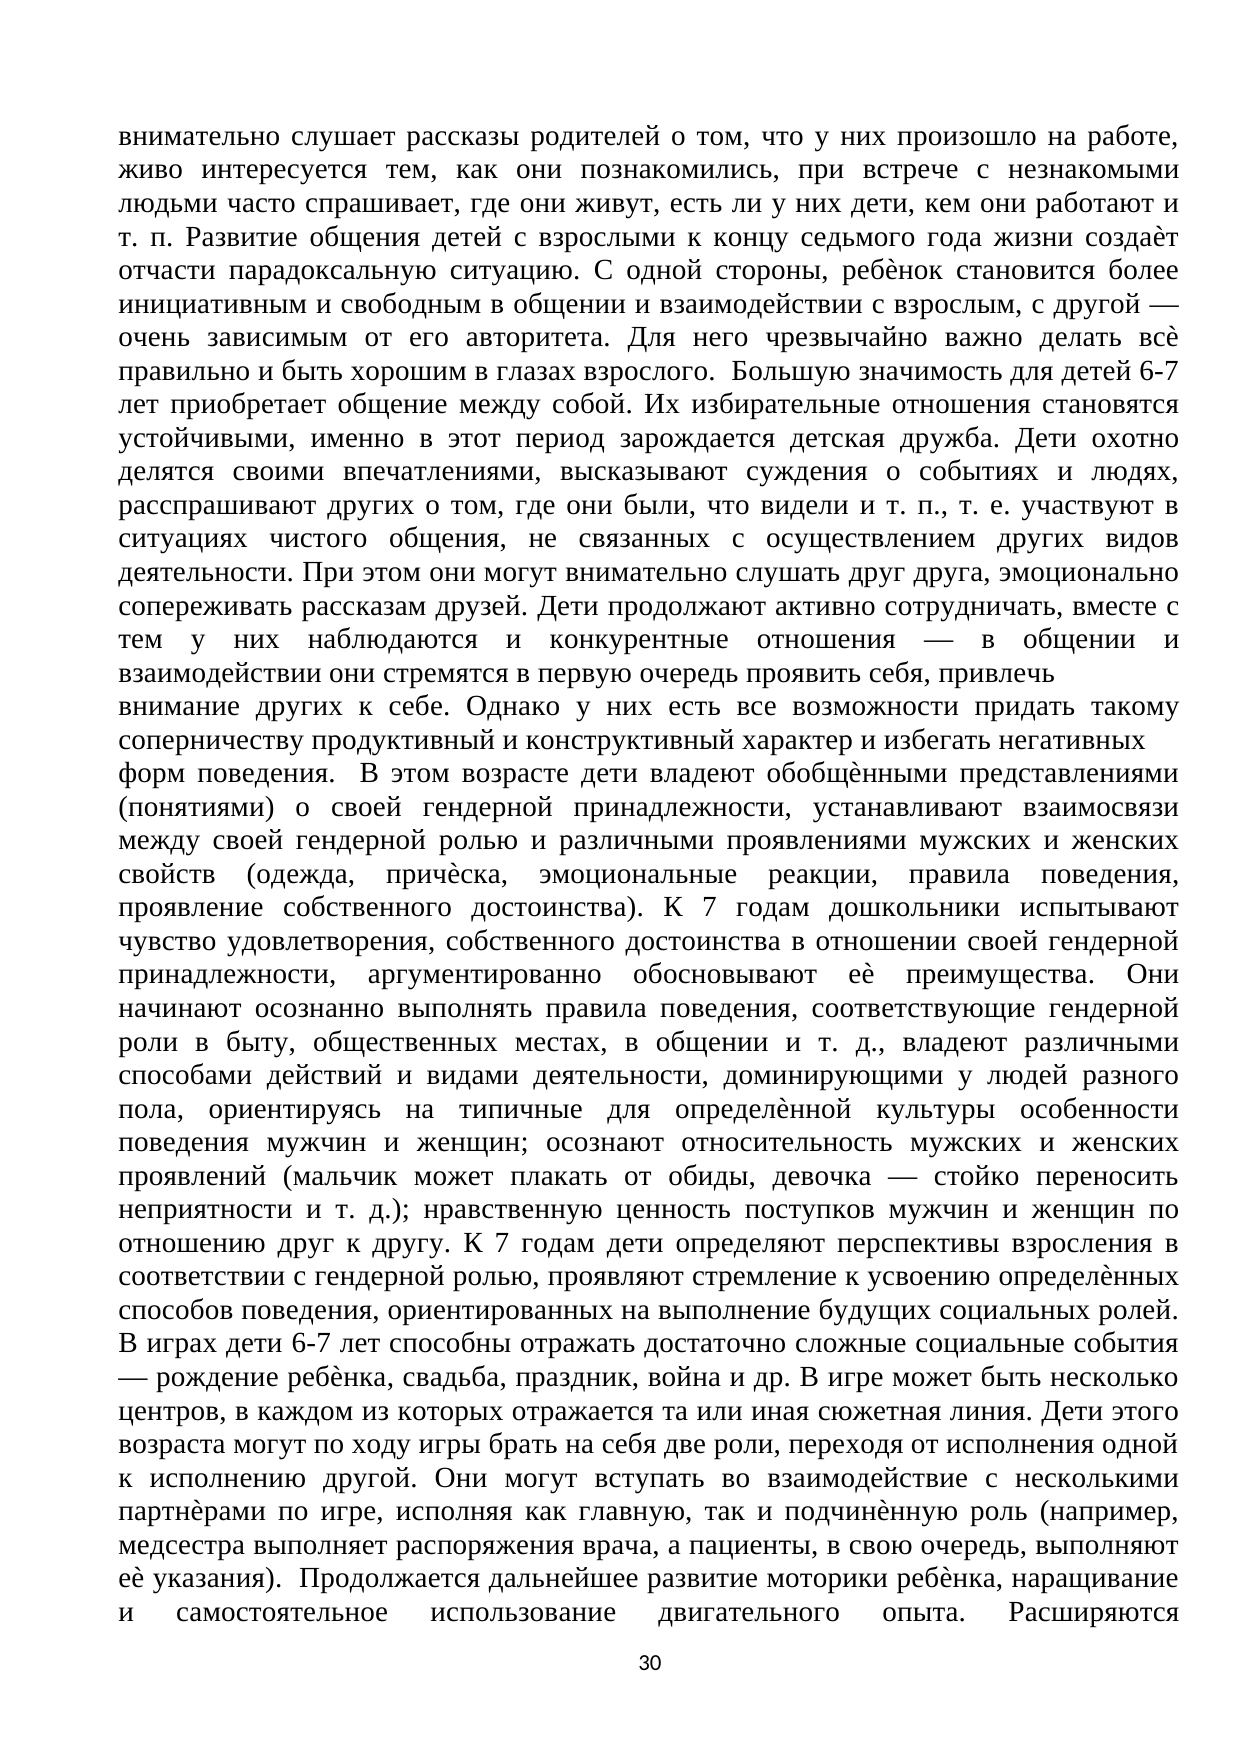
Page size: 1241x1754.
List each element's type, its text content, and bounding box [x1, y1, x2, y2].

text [118, 118, 1181, 688]
text внимание других к себе. Однако у них есть все возможности придать такому соперничеству продуктивный и конструктивный характер и избегать негативных [118, 688, 1181, 755]
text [118, 755, 1181, 1627]
